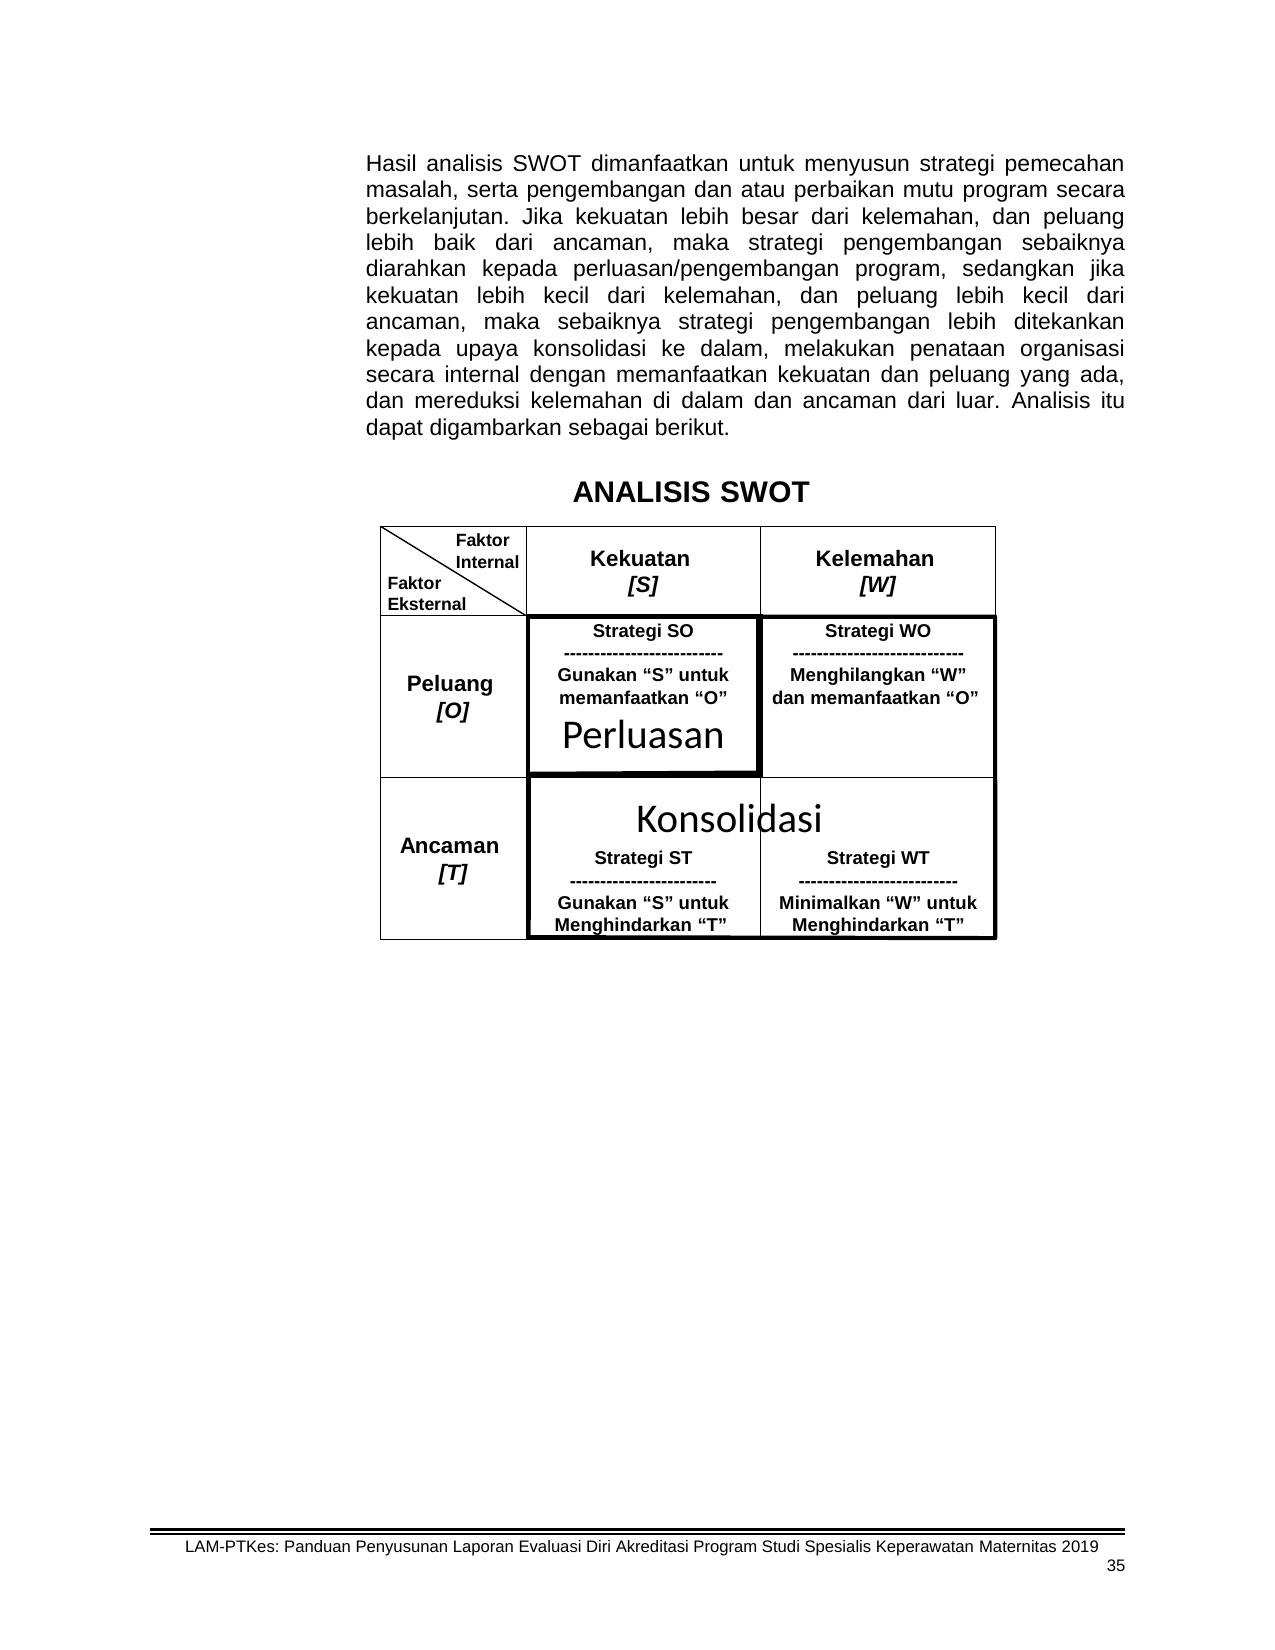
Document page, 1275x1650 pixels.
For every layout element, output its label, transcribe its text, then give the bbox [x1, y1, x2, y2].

text Hasil analisis SWOT dimanfaatkan untuk menyusun strategi pemecahan masalah, serta pengembangan dan atau perbaikan mutu program secara berkelanjutan. Jika kekuatan lebih besar dari kelemahan, dan peluang lebih baik dari ancaman, maka strategi pengembangan sebaiknya diarahkan kepada perluasan/pengembangan program, sedangkan jika kekuatan lebih kecil dari kelemahan, dan peluang lebih kecil dari ancaman, maka sebaiknya strategi pengembangan lebih ditekankan kepada upaya konsolidasi ke dalam, melakukan penataan organisasi secara internal dengan memanfaatkan kekuatan dan peluang yang ada, dan mereduksi kelemahan di dalam dan ancaman dari luar. Analisis itu dapat digambarkan sebagai berikut. [366, 150, 1125, 440]
